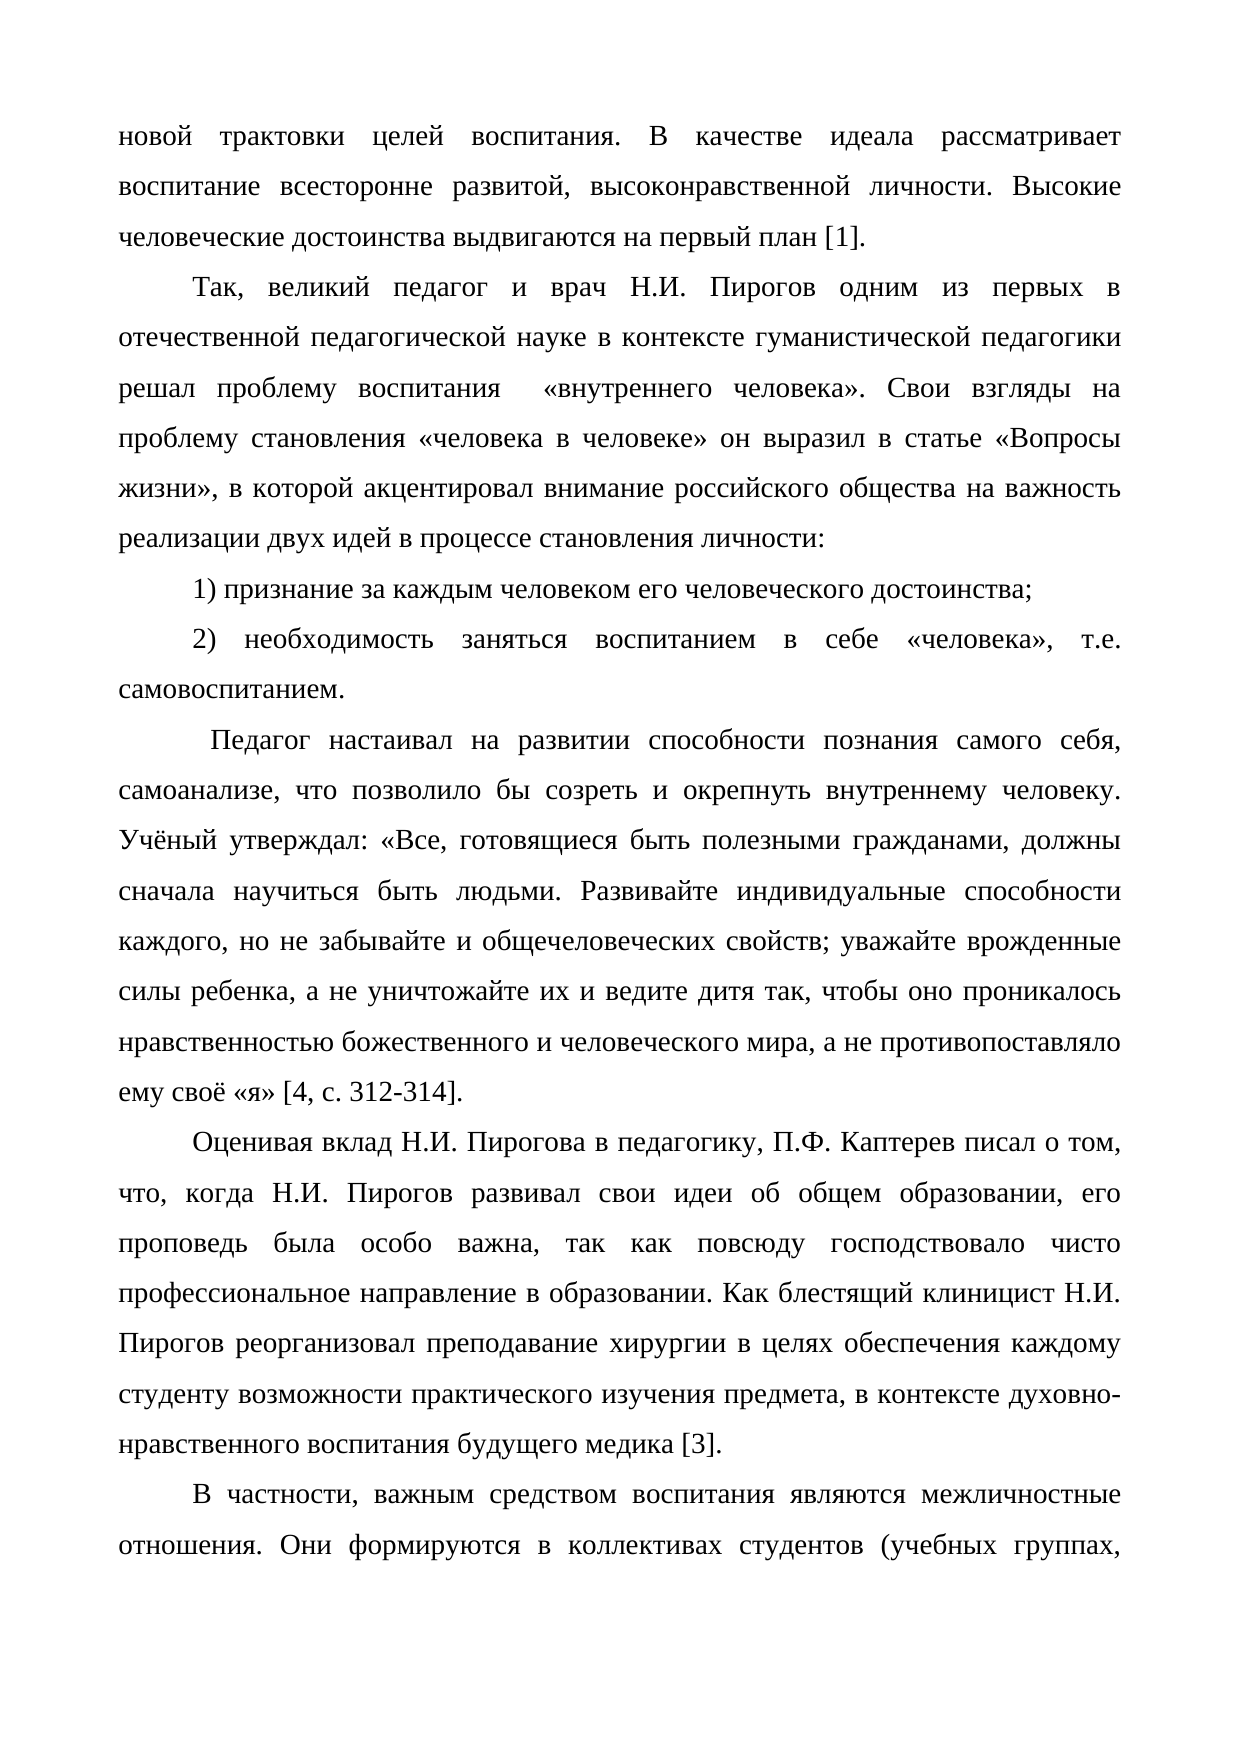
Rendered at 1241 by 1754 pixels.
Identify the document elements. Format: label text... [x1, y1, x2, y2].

text Педагог настаивал на развитии способности познания самого себя, самоанализе, что позволило бы созреть и окрепнуть внутреннему человеку. Учёный утверждал: «Все, готовящиеся быть полезными гражданами, должны сначала научиться быть людьми. Развивайте индивидуальные способности каждого, но не забывайте и общечеловеческих свойств; уважайте врожденные силы ребенка, а не уничтожайте их и ведите дитя так, чтобы оно проникалось нравственностью божественного и человеческого мира, а не противопоставляло ему своё «я» [4, с. 312-314]. [118, 722, 1122, 1108]
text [118, 1477, 1122, 1560]
text Оценивая вклад Н.И. Пирогова в педагогику, П.Ф. Каптерев писал о том, что, когда Н.И. Пирогов развивал свои идеи об общем образовании, его проповедь была особо важна, так как повсюду господствовало чисто профессиональное направление в образовании. Как блестящий клиницист Н.И. Пирогов реорганизовал преподавание хирургии в целях обеспечения каждому студенту возможности практического изучения предмета, в контексте духовно-нравственного воспитания будущего медика [3]. [118, 1124, 1122, 1460]
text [118, 118, 1122, 252]
text 1) признание за каждым человеком его человеческого достоинства; [118, 571, 1122, 604]
text 2) необходимость заняться воспитанием в себе «человека», т.е. самовоспитанием. [118, 621, 1122, 705]
text Так, великий педагог и врач Н.И. Пирогов одним из первых в отечественной педагогической науке в контексте гуманистической педагогики решал проблему воспитания «внутреннего человека». Свои взгляды на проблему становления «человека в человеке» он выразил в статье «Вопросы жизни», в которой акцентировал внимание российского общества на важность реализации двух идей в процессе становления личности: [118, 269, 1122, 554]
